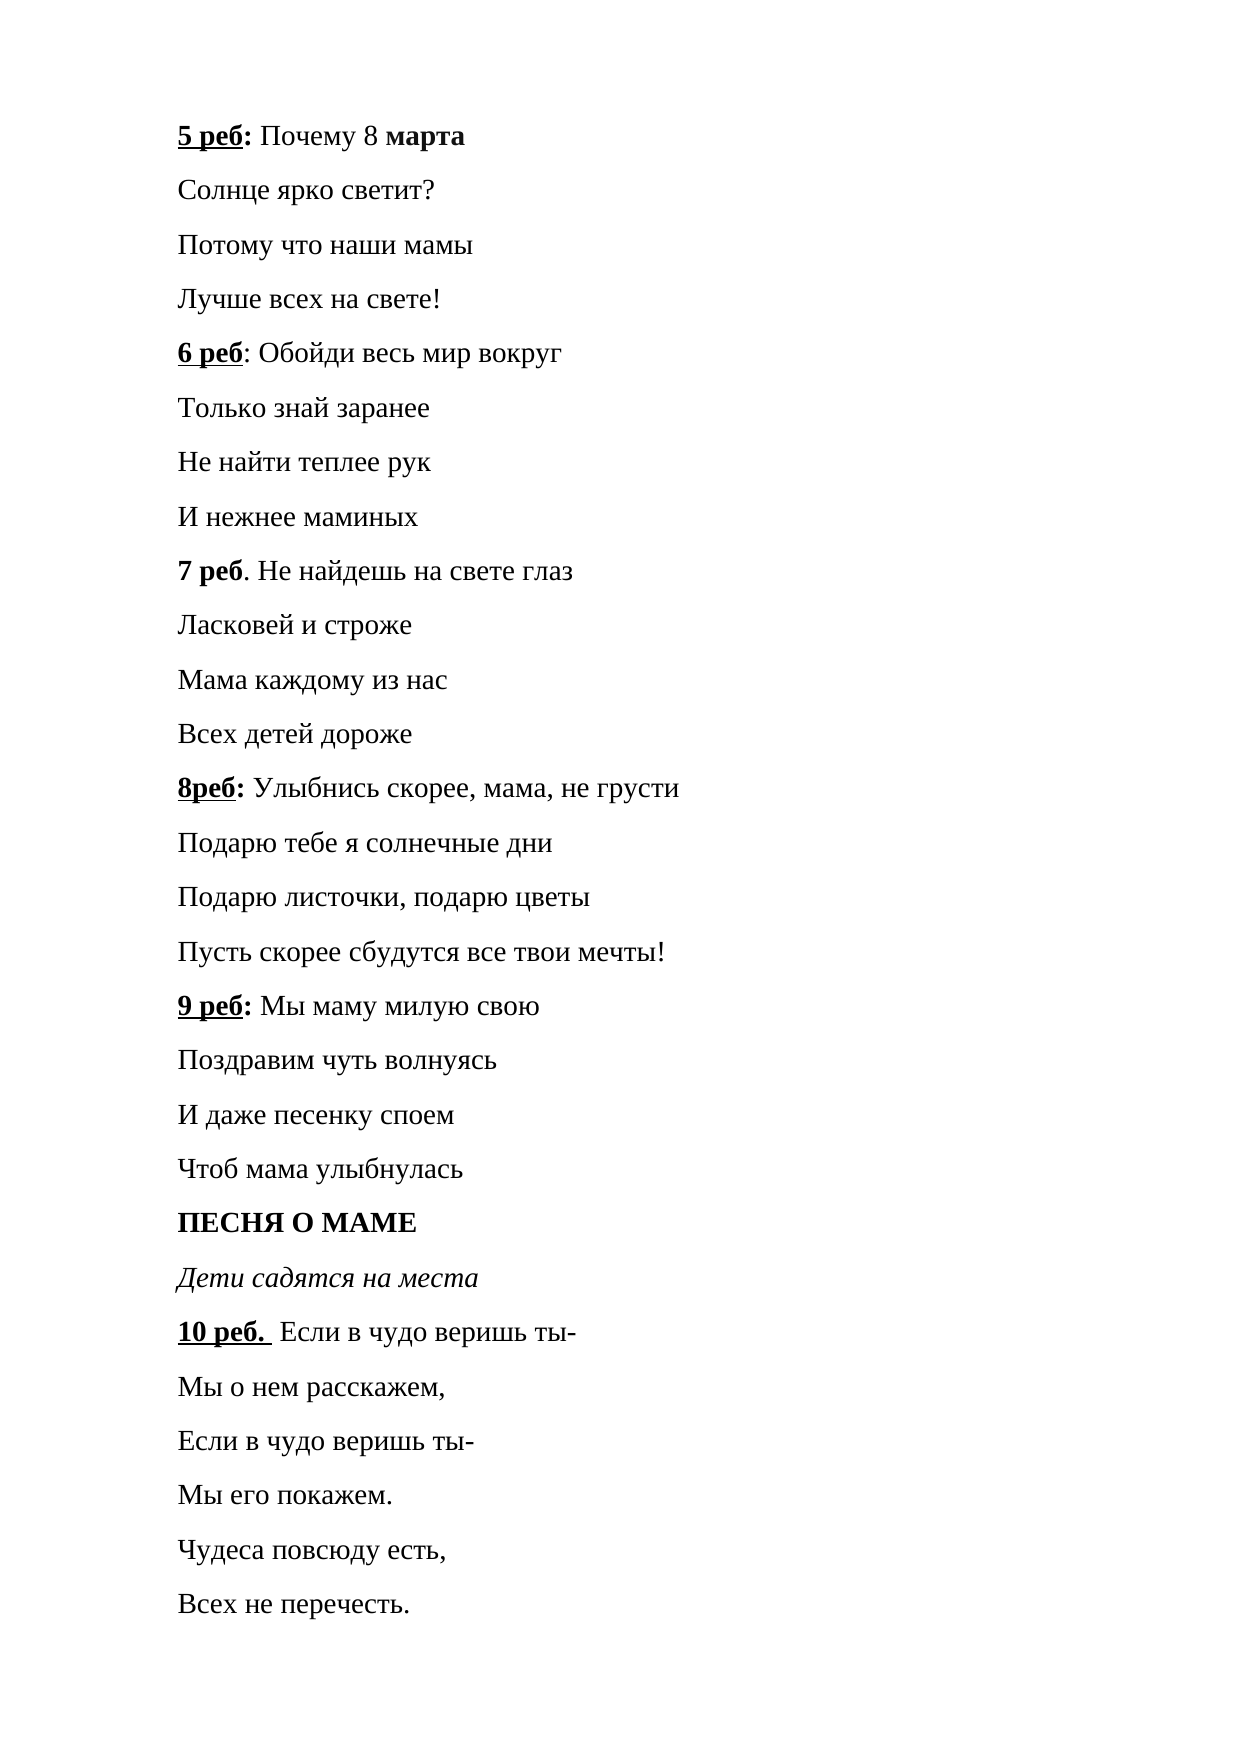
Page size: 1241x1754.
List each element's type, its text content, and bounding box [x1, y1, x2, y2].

text Чтоб мама улыбнулась [177, 1151, 1152, 1185]
text 8реб: Улыбнись скорее, мама, не грусти [177, 771, 1152, 804]
text И нежнее маминых [177, 499, 1152, 532]
text Лучше всех на свете! [177, 281, 1152, 315]
text Мы его покажем. [177, 1477, 1152, 1511]
text Подарю тебе я солнечные дни [177, 825, 1152, 858]
text Если в чудо веришь ты- [177, 1423, 1152, 1457]
text Пусть скорее сбудутся все твои мечты! [177, 934, 1152, 967]
text 10 реб. Если в чудо веришь ты- [177, 1314, 1152, 1348]
text Ласковей и строже [177, 607, 1152, 641]
text 5 реб: Почему 8 марта [177, 118, 1152, 152]
text Чудеса повсюду есть, [177, 1532, 1152, 1565]
text Потому что наши мамы [177, 227, 1152, 260]
text Дети садятся на места [177, 1260, 1152, 1293]
text И даже песенку споем [177, 1097, 1152, 1130]
text 9 реб: Мы маму милую свою [177, 988, 1152, 1022]
text Подарю листочки, подарю цветы [177, 879, 1152, 913]
text Не найти теплее рук [177, 444, 1152, 478]
text 6 реб: Обойди весь мир вокруг [177, 336, 1152, 369]
text 7 реб. Не найдешь на свете глаз [177, 553, 1152, 587]
text Только знай заранее [177, 390, 1152, 423]
text Всех детей дороже [177, 716, 1152, 750]
text Мама каждому из нас [177, 662, 1152, 695]
text Мы о нем расскажем, [177, 1369, 1152, 1402]
text Всех не перечесть. [177, 1586, 1152, 1620]
text Поздравим чуть волнуясь [177, 1042, 1152, 1076]
text Солнце ярко светит? [177, 172, 1152, 206]
text ПЕСНЯ О МАМЕ [177, 1206, 1152, 1239]
